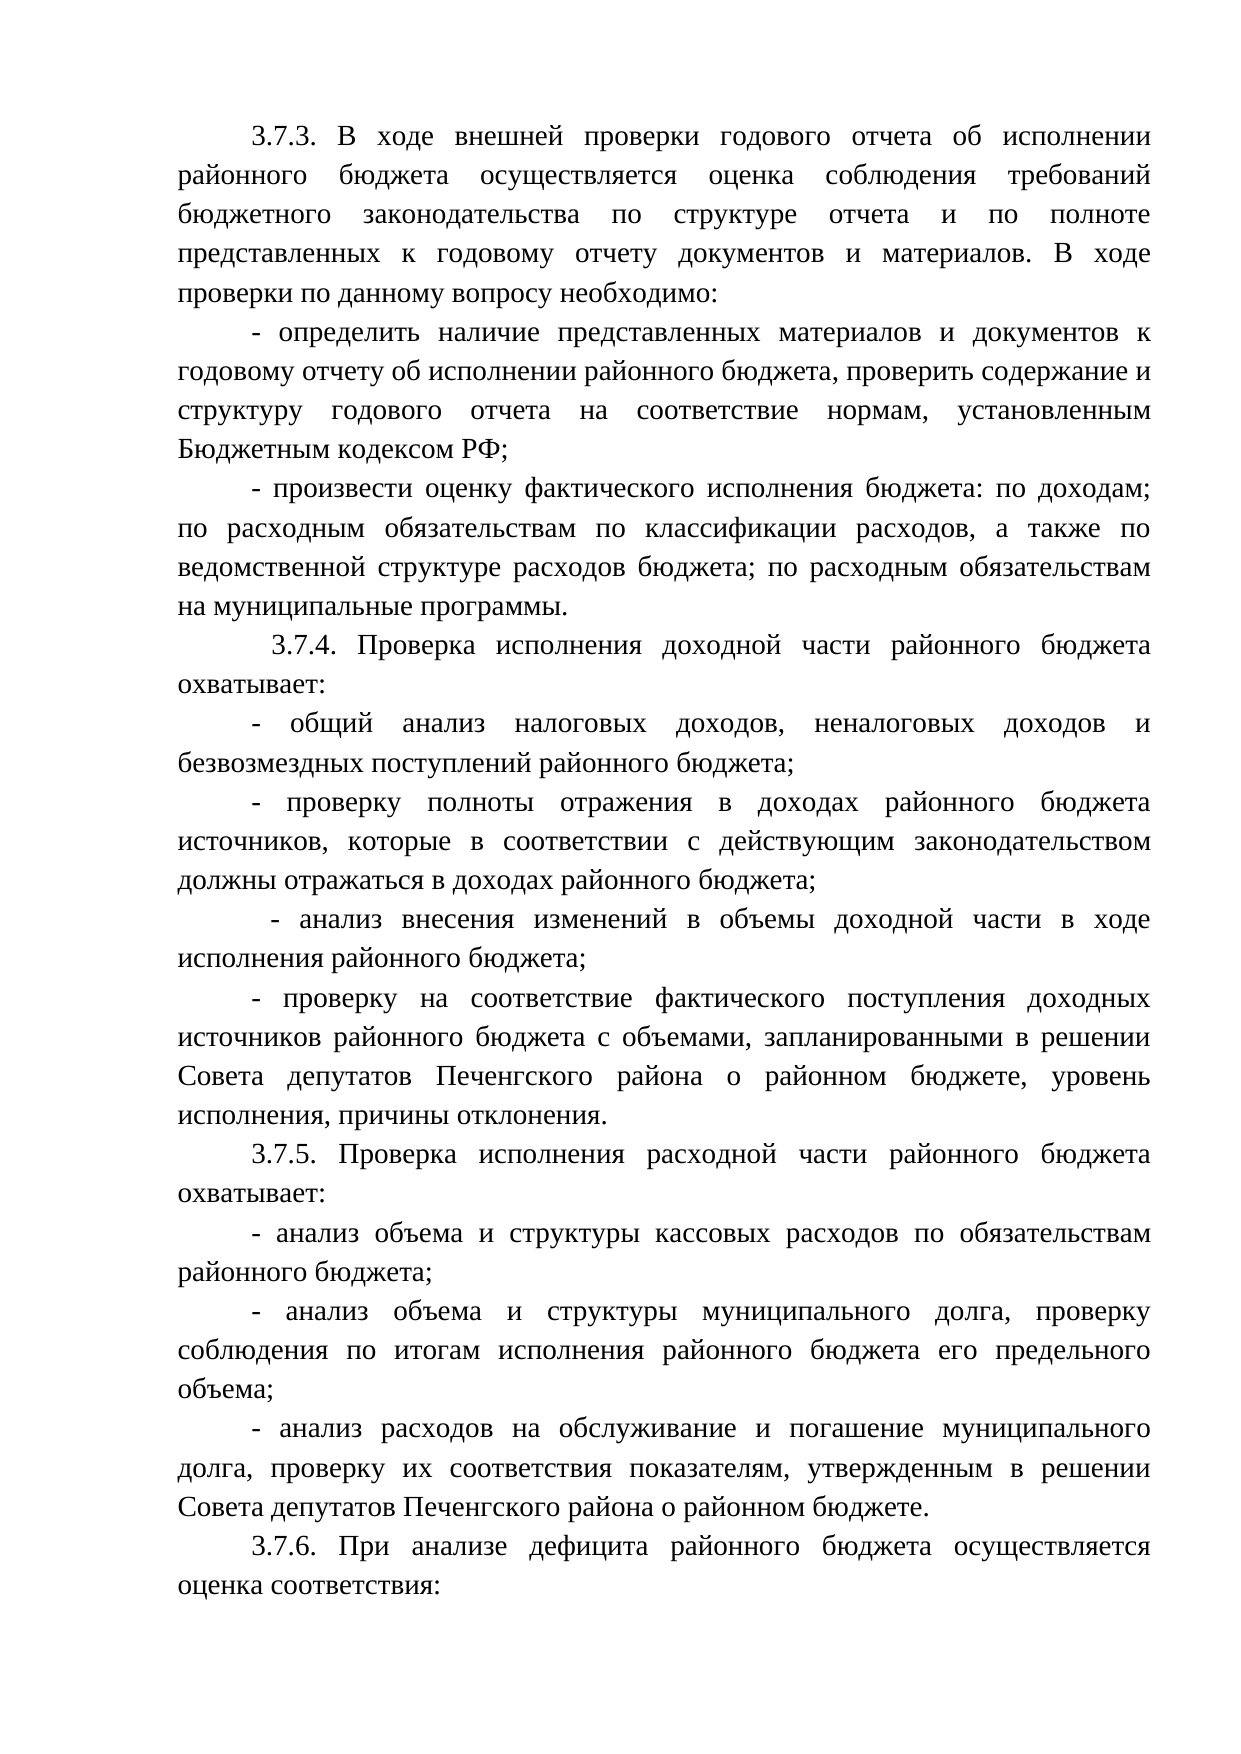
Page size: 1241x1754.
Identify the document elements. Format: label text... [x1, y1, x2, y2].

text 3.7.5. Проверка исполнения расходной части районного бюджета охватывает: [177, 1136, 1152, 1209]
text - общий анализ налоговых доходов, неналоговых доходов и безвозмездных поступлений районного бюджета; [177, 706, 1152, 778]
text - анализ объема и структуры кассовых расходов по обязательствам районного бюджета; [177, 1215, 1152, 1287]
text 3.7.6. При анализе дефицита районного бюджета осуществляется оценка соответствия: [177, 1528, 1152, 1601]
text - определить наличие представленных материалов и документов к годовому отчету об исполнении районного бюджета, проверить содержание и структуру годового отчета на соответствие нормам, установленным Бюджетным кодексом РФ; [177, 314, 1152, 465]
text 3.7.3. В ходе внешней проверки годового отчета об исполнении районного бюджета осуществляется оценка соблюдения требований бюджетного законодательства по структуре отчета и по полноте представленных к годовому отчету документов и материалов. В ходе проверки по данному вопросу необходимо: [177, 118, 1152, 308]
text 3.7.4. Проверка исполнения доходной части районного бюджета охватывает: [177, 627, 1152, 700]
text - анализ объема и структуры муниципального долга, проверку соблюдения по итогам исполнения районного бюджета его предельного объема; [177, 1293, 1152, 1405]
text - проверку на соответствие фактического поступления доходных источников районного бюджета с объемами, запланированными в решении Совета депутатов Печенгского района о районном бюджете, уровень исполнения, причины отклонения. [177, 980, 1152, 1131]
text - произвести оценку фактического исполнения бюджета: по доходам; по расходным обязательствам по классификации расходов, а также по ведомственной структуре расходов бюджета; по расходным обязательствам на муниципальные программы. [177, 471, 1152, 622]
text - проверку полноты отражения в доходах районного бюджета источников, которые в соответствии с действующим законодательством должны отражаться в доходах районного бюджета; [177, 784, 1152, 896]
text - анализ внесения изменений в объемы доходной части в ходе исполнения районного бюджета; [177, 901, 1152, 974]
text - анализ расходов на обслуживание и погашение муниципального долга, проверку их соответствия показателям, утвержденным в решении Совета депутатов Печенгского района о районном бюджете. [177, 1411, 1152, 1522]
